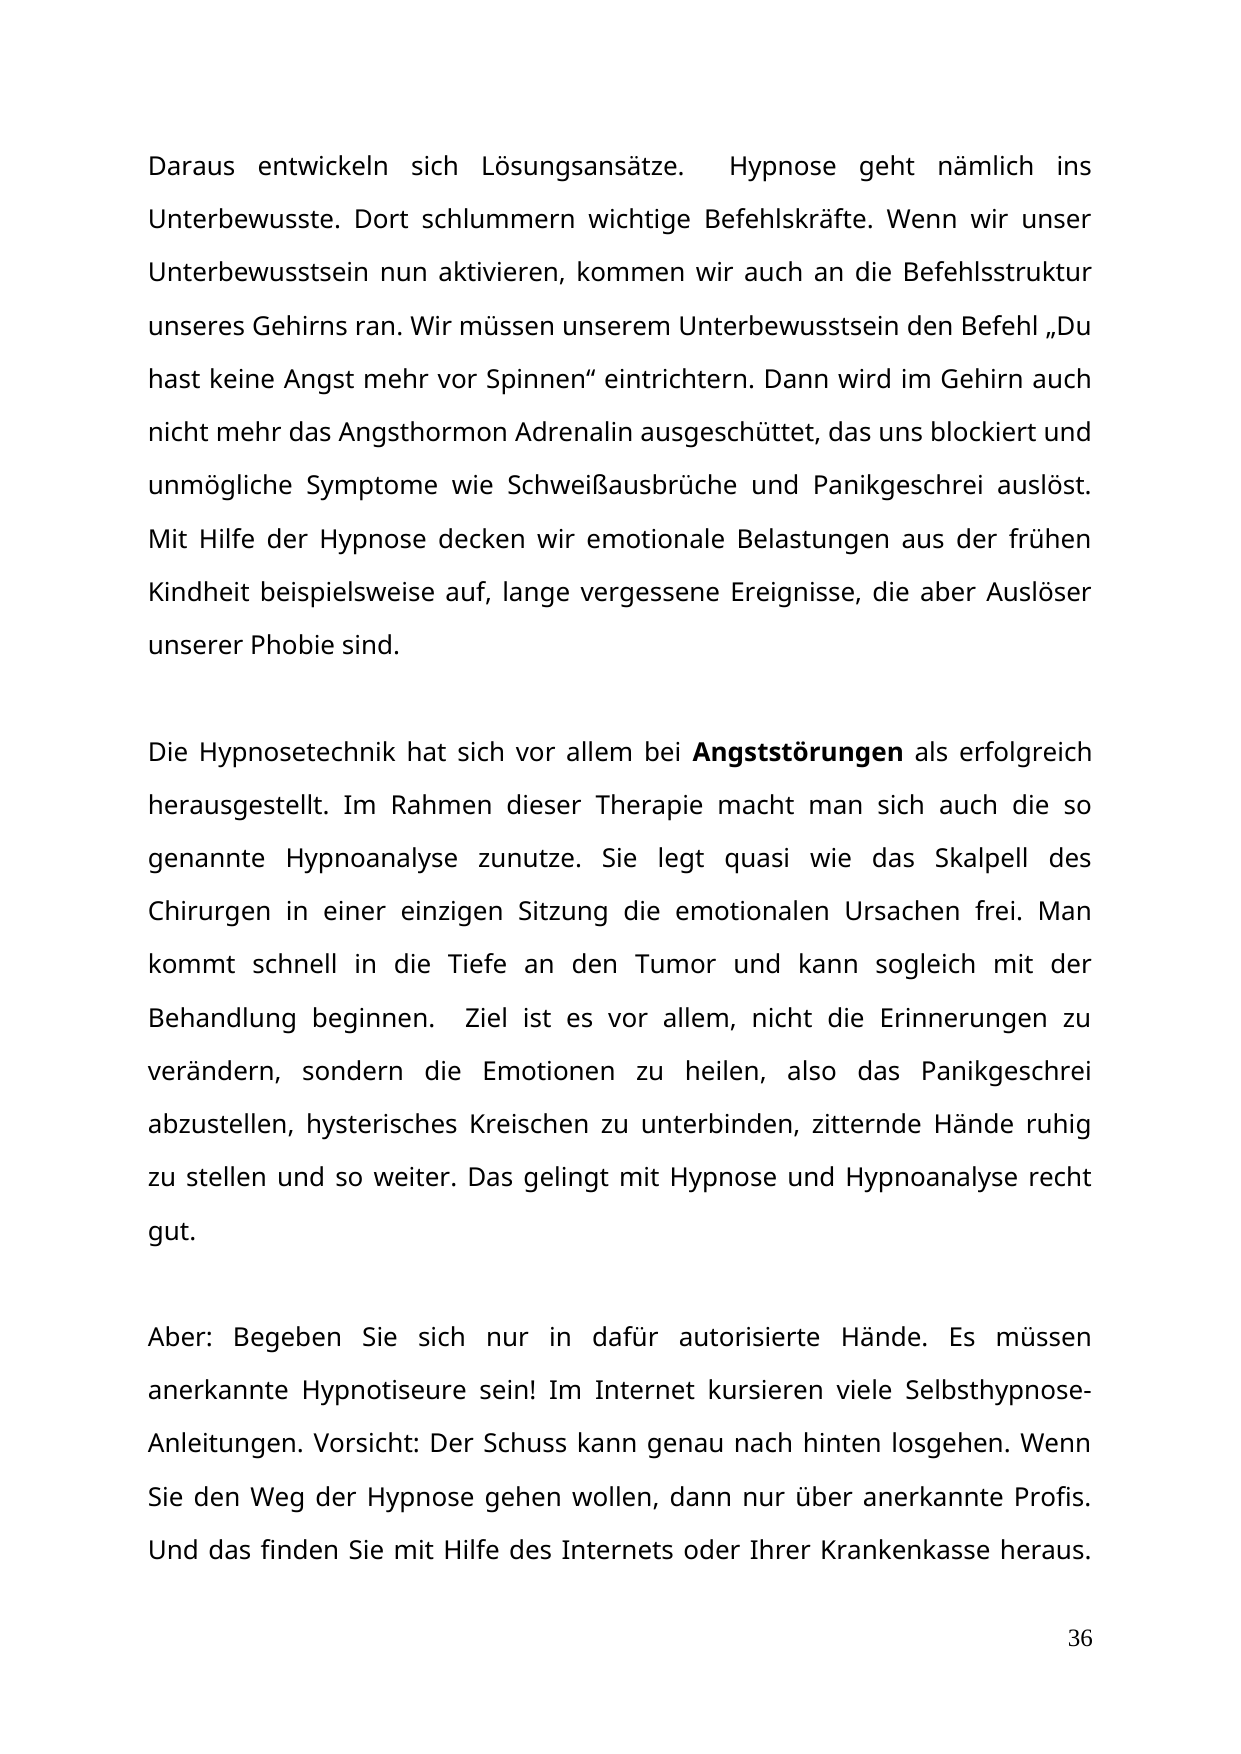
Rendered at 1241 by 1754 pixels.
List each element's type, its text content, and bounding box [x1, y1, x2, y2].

text Die Hypnosetechnik hat sich vor allem bei Angststörungen als erfolgreich herausgestellt. Im Rahmen dieser Therapie macht man sich auch die so genannte Hypnoanalyse zunutze. Sie legt quasi wie das Skalpell des Chirurgen in einer einzigen Sitzung die emotionalen Ursachen frei. Man kommt schnell in die Tiefe an den Tumor und kann sogleich mit der Behandlung beginnen. Ziel ist es vor allem, nicht die Erinnerungen zu verändern, sondern die Emotionen zu heilen, also das Panikgeschrei abzustellen, hysterisches Kreischen zu unterbinden, zitternde Hände ruhig zu stellen und so weiter. Das gelingt mit Hypnose und Hypnoanalyse recht gut. [148, 733, 1093, 1248]
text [148, 148, 1093, 662]
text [148, 1319, 1093, 1567]
